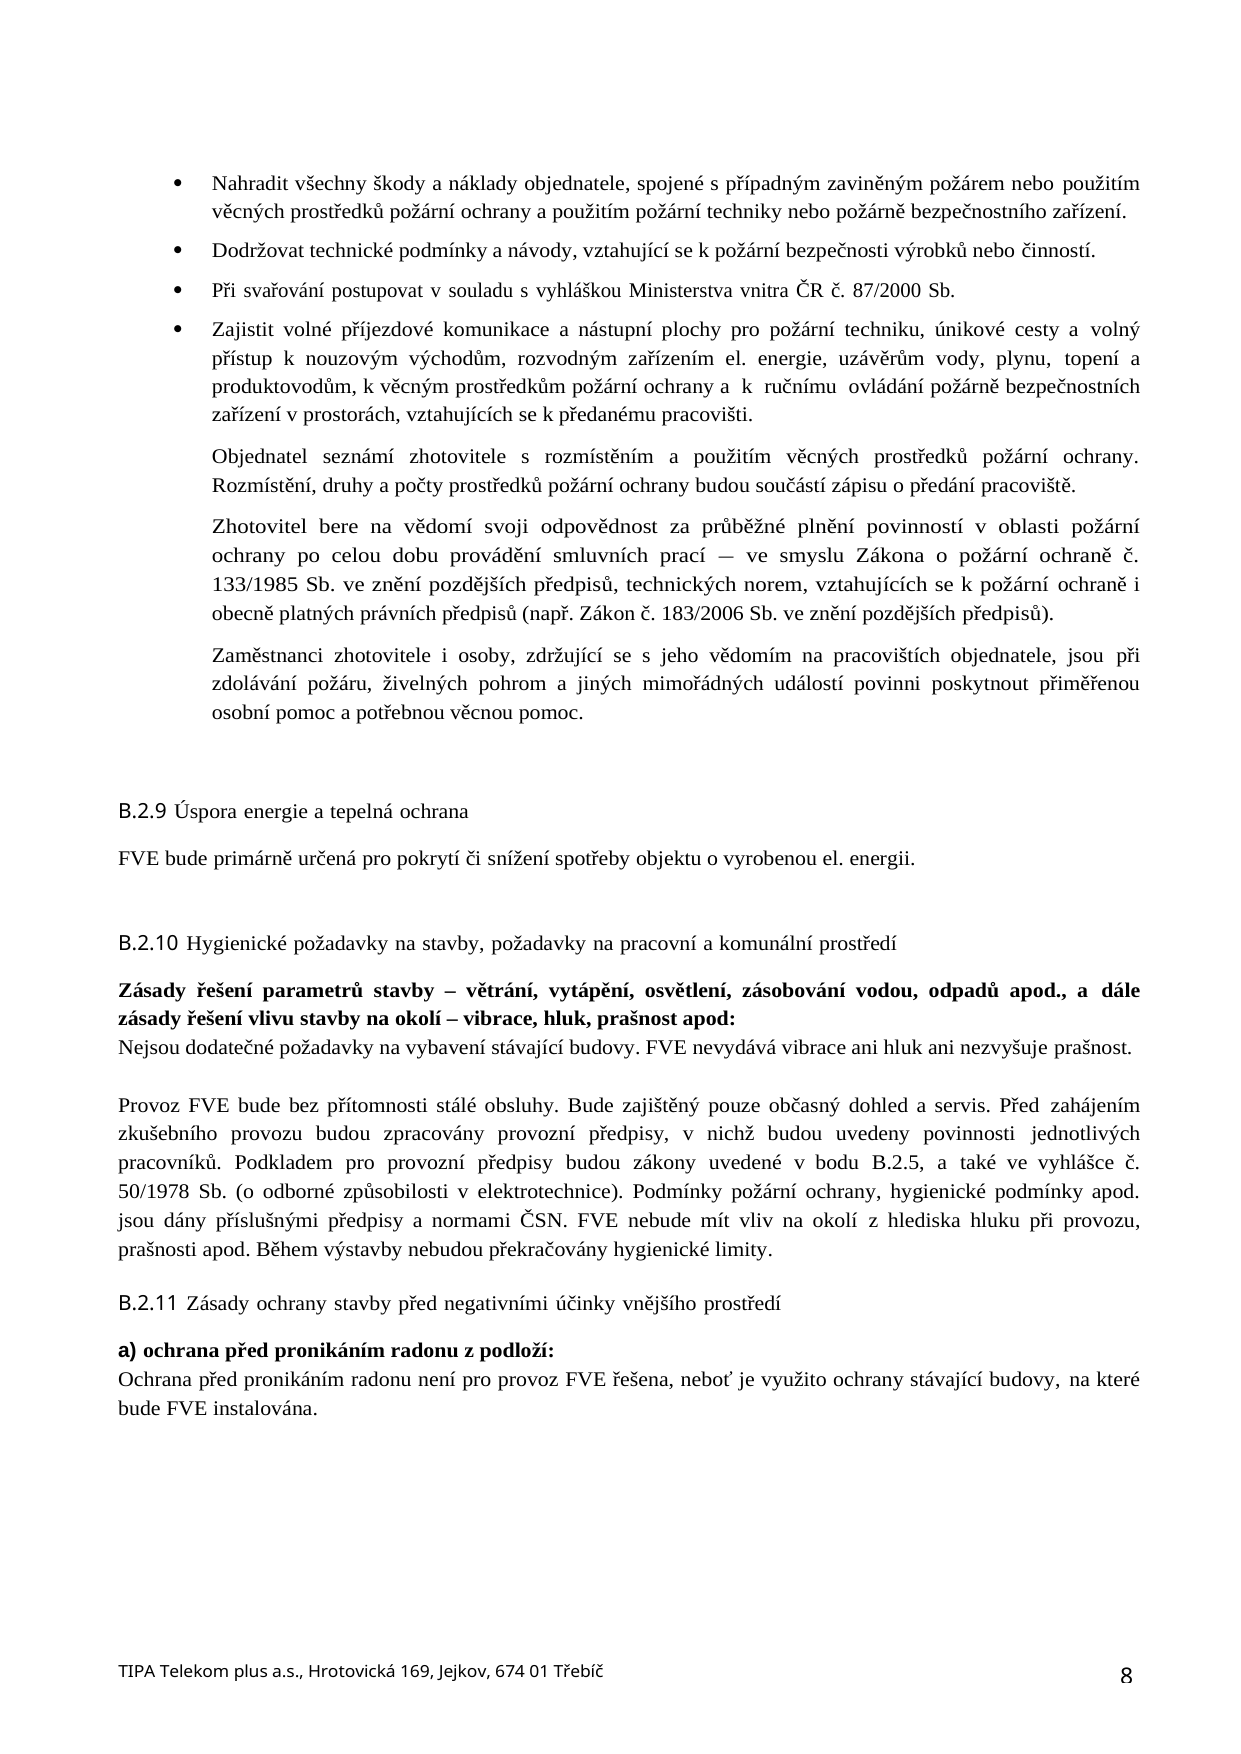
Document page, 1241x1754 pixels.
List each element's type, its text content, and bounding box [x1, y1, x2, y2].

list Nahradit všechny škody a náklady objednatele, spojené s případným zaviněným požárem nebo použitím věcných prostředků požární ochrany a použitím požární techniky nebo požárně bezpečnostního zařízení. [174, 171, 1140, 223]
text Nejsou dodatečné požadavky na vybavení stávající budovy. FVE nevydává vibrace ani hluk ani nezvyšuje prašnost. [118, 1035, 1140, 1059]
list Zásady ochrany stavby před negativními účinky vnějšího prostředí [118, 1288, 1153, 1317]
list Dodržovat technické podmínky a návody, vztahující se k požární bezpečnosti výrobků nebo činností. [174, 238, 1140, 262]
list Úspora energie a tepelná ochrana [118, 796, 1153, 824]
text Ochrana před pronikáním radonu není pro provoz FVE řešena, neboť je využito ochrany stávající budovy, na které bude FVE instalována. [118, 1367, 1140, 1420]
subtitle Zásady řešení parametrů stavby – větrání, vytápění, osvětlení, zásobování vodou, odpadů apod., a dále zásady řešení vlivu stavby na okolí – vibrace, hluk, prašnost apod: [118, 978, 1140, 1030]
list Zajistit volné příjezdové komunikace a nástupní plochy pro požární techniku, únikové cesty a volný přístup k nouzovým východům, rozvodným zařízením el. energie, uzávěrům vody, plynu, topení a produktovodům, k věcným prostředkům požární ochrany a k ručnímu ovládání požárně bezpečnostních zařízení v prostorách, vztahujících se k předanému pracovišti. [174, 317, 1140, 426]
subtitle ochrana před pronikáním radonu z podloží: [118, 1338, 1153, 1362]
text Provoz FVE bude bez přítomnosti stálé obsluhy. Bude zajištěný pouze občasný dohled a servis. Před zahájením zkušebního provozu budou zpracovány provozní předpisy, v nichž budou uvedeny povinnosti jednotlivých pracovníků. Podkladem pro provozní předpisy budou zákony uvedené v bodu B.2.5, a také ve vyhlášce č. 50/1978 Sb. (o odborné způsobilosti v elektrotechnice). Podmínky požární ochrany, hygienické podmínky apod. jsou dány příslušnými předpisy a normami ČSN. FVE nebude mít vliv na okolí z hlediska hluku při provozu, prašnosti apod. Během výstavby nebudou překračovány hygienické limity. [118, 1092, 1140, 1261]
text Objednatel seznámí zhotovitele s rozmístěním a použitím věcných prostředků požární ochrany. Rozmístění, druhy a počty prostředků požární ochrany budou součástí zápisu o předání pracoviště. [212, 444, 1140, 497]
text FVE bude primárně určená pro pokrytí či snížení spotřeby objektu o vyrobenou el. energii. [118, 846, 1153, 870]
text Zhotovitel bere na vědomí svoji odpovědnost za průběžné plnění povinností v oblasti požární ochrany po celou dobu provádění smluvních prací – ve smyslu Zákona o požární ochraně č. 133/1985 Sb. ve znění pozdějších předpisů, technických norem, vztahujících se k požární ochraně i obecně platných právních předpisů (např. Zákon č. 183/2006 Sb. ve znění pozdějších předpisů). [212, 514, 1140, 625]
list Při svařování postupovat v souladu s vyhláškou Ministerstva vnitra ČR č. 87/2000 Sb. [174, 278, 1153, 302]
text Zaměstnanci zhotovitele i osoby, zdržující se s jeho vědomím na pracovištích objednatele, jsou při zdolávání požáru, živelných pohrom a jiných mimořádných událostí povinni poskytnout přiměřenou osobní pomoc a potřebnou věcnou pomoc. [212, 642, 1140, 724]
list Hygienické požadavky na stavby, požadavky na pracovní a komunální prostředí [118, 928, 1153, 957]
